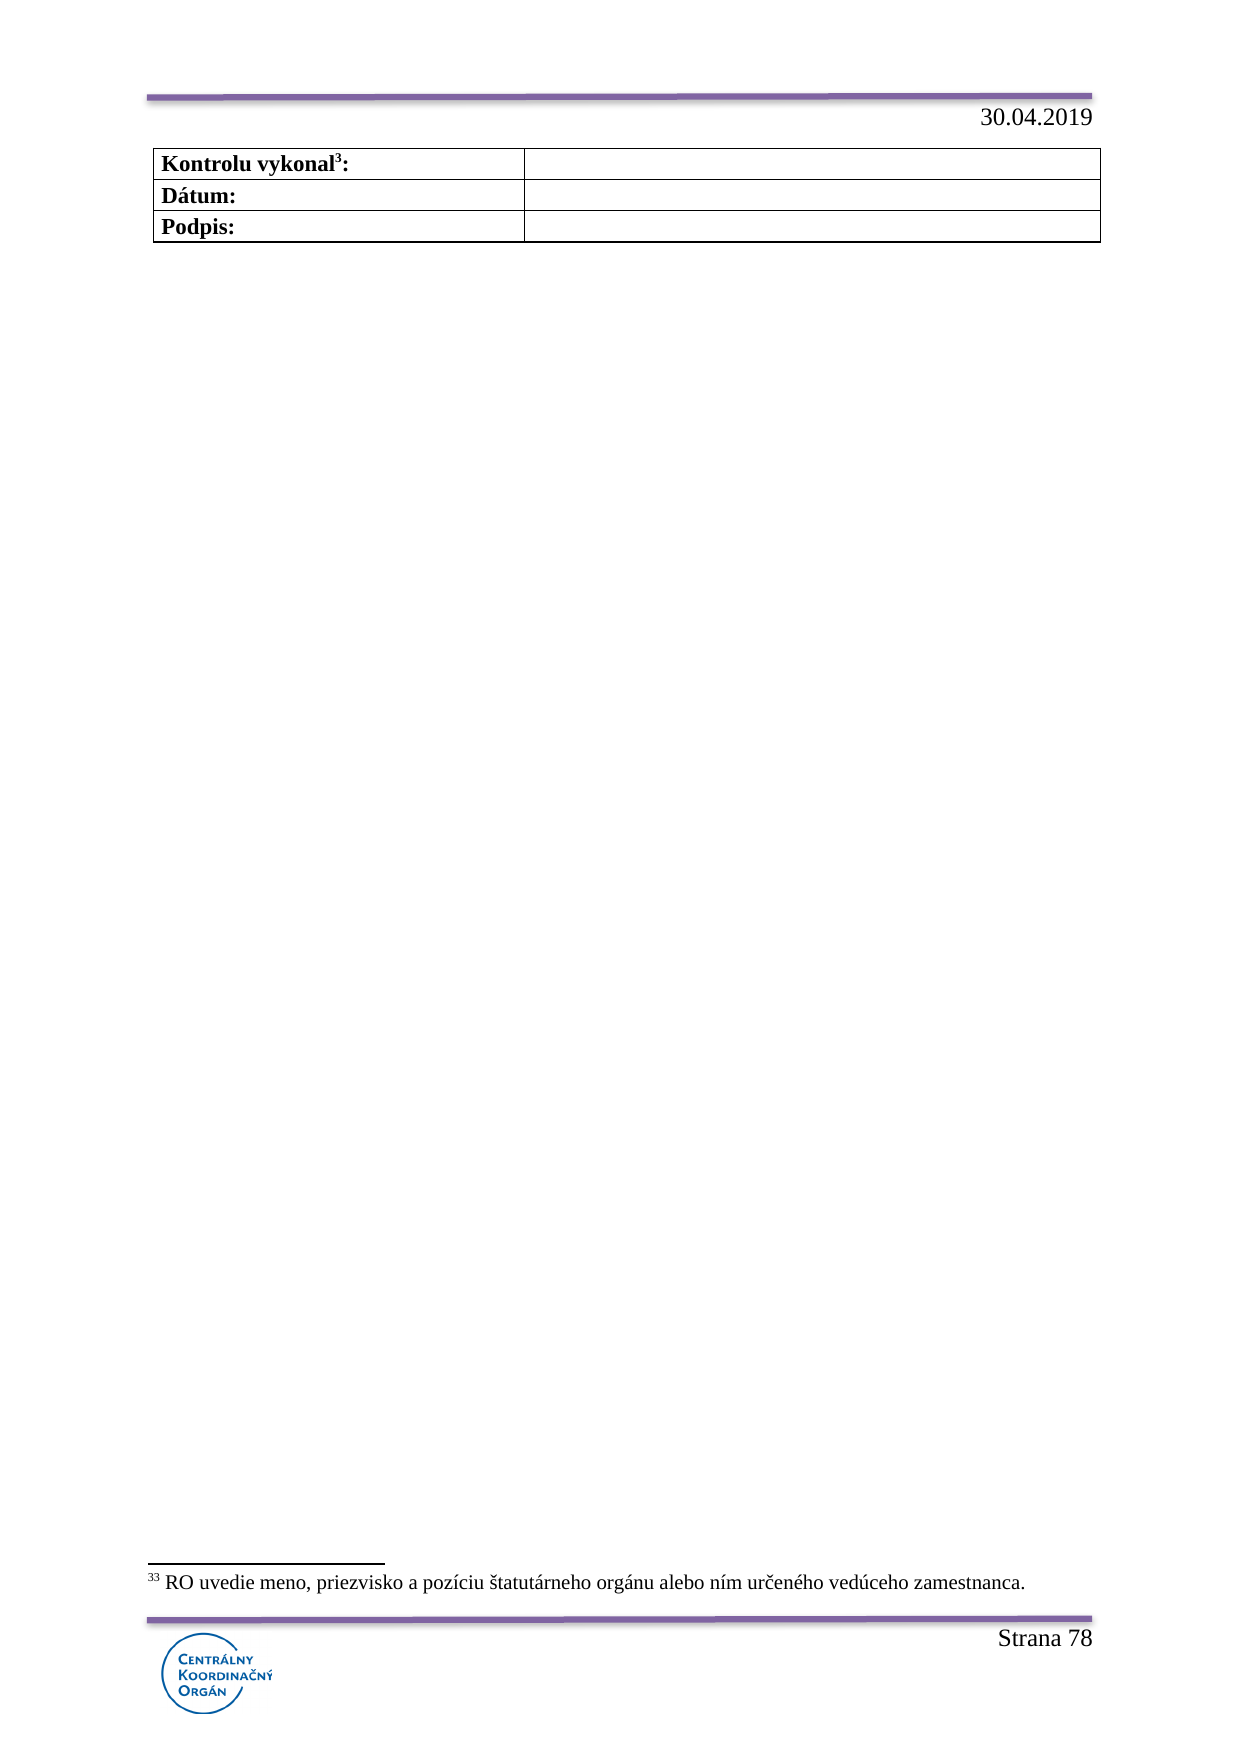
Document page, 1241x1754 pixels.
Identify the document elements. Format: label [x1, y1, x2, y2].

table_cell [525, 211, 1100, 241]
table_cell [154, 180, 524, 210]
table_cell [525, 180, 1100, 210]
picture [159, 1631, 272, 1713]
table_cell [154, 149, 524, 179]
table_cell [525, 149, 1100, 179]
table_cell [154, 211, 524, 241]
